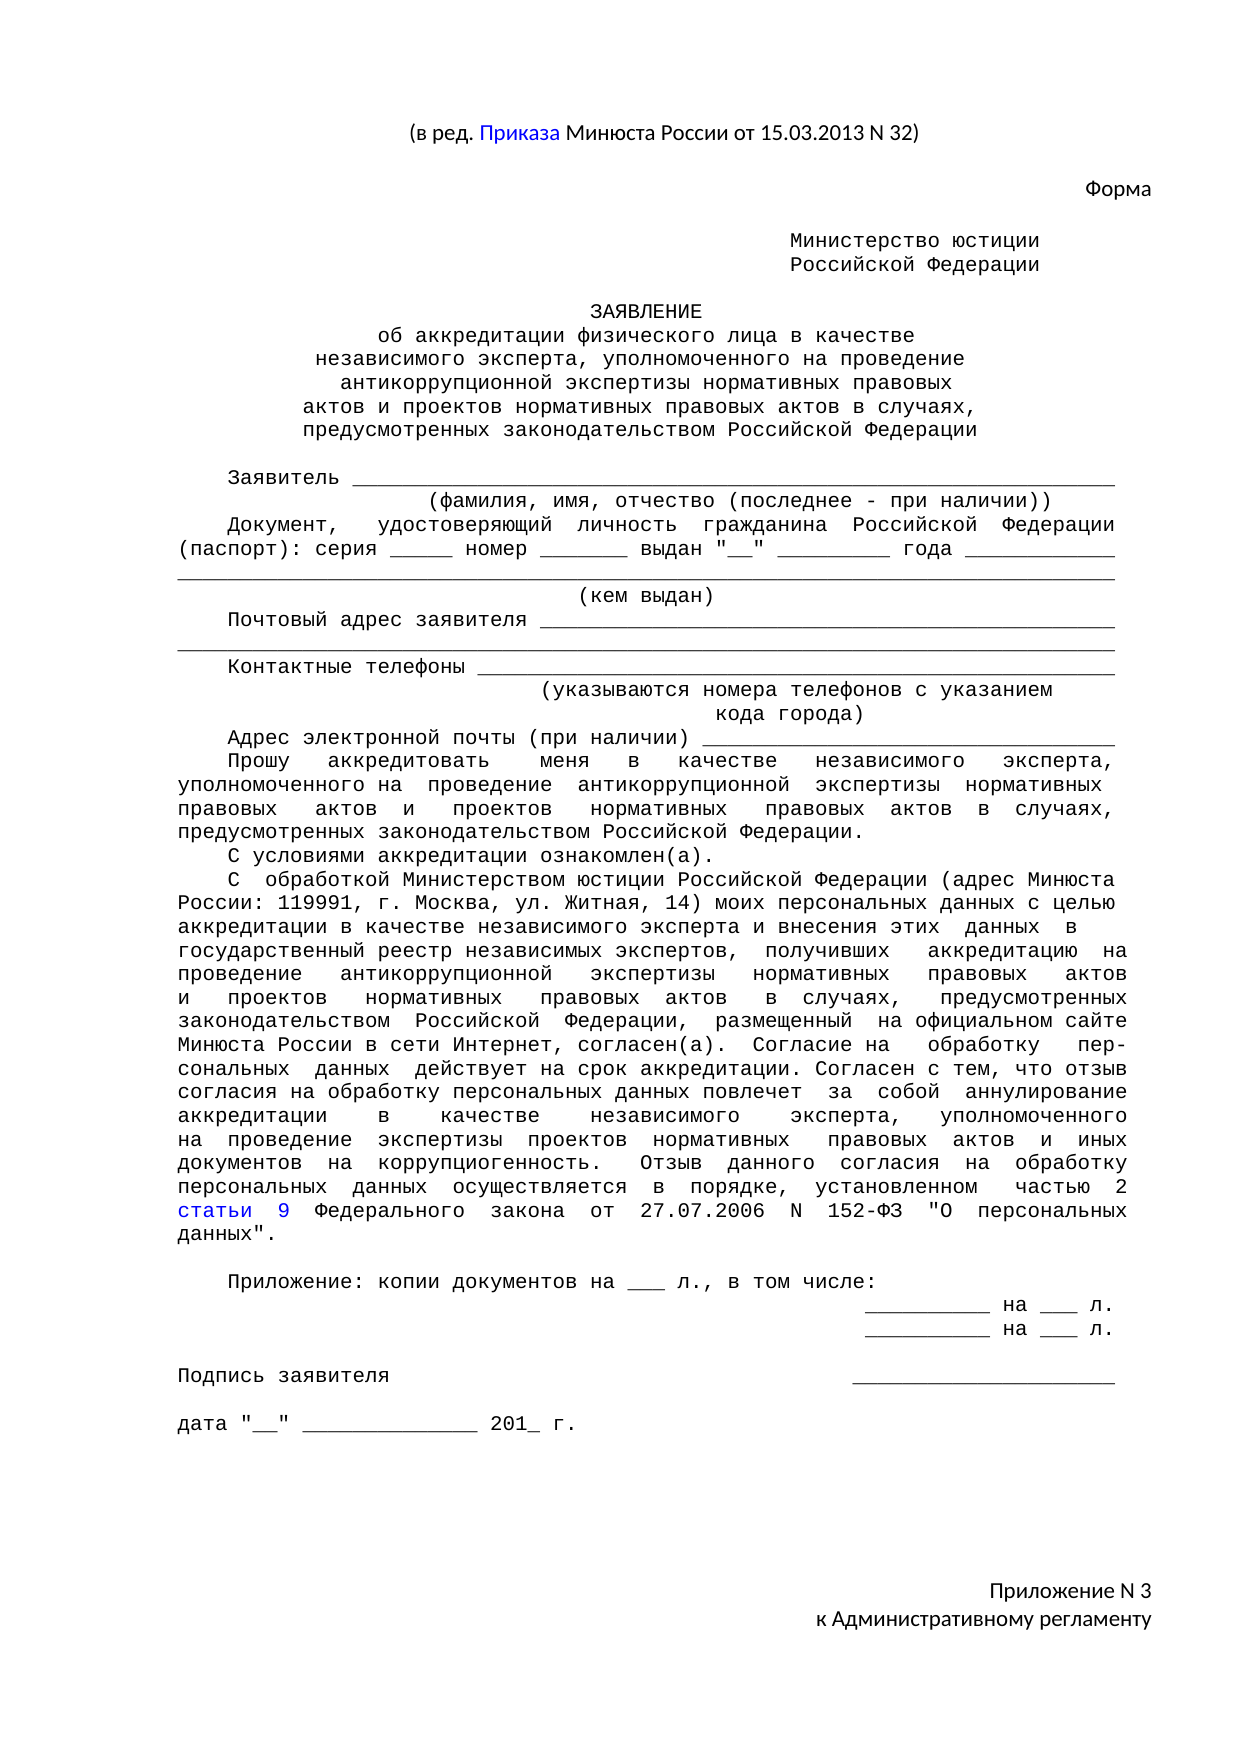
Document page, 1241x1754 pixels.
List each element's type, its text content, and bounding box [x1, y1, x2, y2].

text уполномоченного на проведение антикоррупционной экспертизы нормативных [177, 774, 1152, 798]
text антикоррупционной экспертизы нормативных правовых [177, 372, 1152, 396]
text __________ на ___ л. [177, 1318, 1152, 1342]
text ЗАЯВЛЕНИЕ [177, 301, 1152, 325]
text на проведение экспертизы проектов нормативных правовых актов и иных [177, 1129, 1152, 1152]
text ___________________________________________________________________________ [177, 632, 1152, 656]
text Министерство юстиции [177, 230, 1152, 254]
text кода города) [177, 703, 1152, 727]
text (фамилия, имя, отчество (последнее - при наличии)) [177, 490, 1152, 514]
text данных". [177, 1223, 1152, 1247]
text Приложение: копии документов на ___ л., в том числе: [177, 1271, 1152, 1294]
text об аккредитации физического лица в качестве [177, 325, 1152, 348]
text Прошу аккредитовать меня в качестве независимого эксперта, [177, 750, 1152, 774]
text Заявитель _____________________________________________________________ [177, 467, 1152, 490]
text (паспорт): серия _____ номер _______ выдан "__" _________ года ____________ [177, 538, 1152, 561]
text и проектов нормативных правовых актов в случаях, предусмотренных [177, 987, 1152, 1011]
text Контактные телефоны ___________________________________________________ [177, 656, 1152, 679]
text актов и проектов нормативных правовых актов в случаях, [177, 396, 1152, 419]
text Почтовый адрес заявителя ______________________________________________ [177, 608, 1152, 632]
text __________ на ___ л. [177, 1294, 1152, 1318]
text ___________________________________________________________________________ [177, 561, 1152, 585]
text С обработкой Министерством юстиции Российской Федерации (адрес Минюста [177, 869, 1152, 892]
text (указываются номера телефонов с указанием [177, 679, 1152, 703]
text аккредитации в качестве независимого эксперта и внесения этих данных в [177, 916, 1152, 939]
text документов на коррупциогенность. Отзыв данного согласия на обработку [177, 1152, 1152, 1176]
text Форма [177, 174, 1152, 202]
text России: 119991, г. Москва, ул. Житная, 14) моих персональных данных с целью [177, 892, 1152, 916]
text (в ред. Приказа Минюста России от 15.03.2013 N 32) [177, 118, 1152, 146]
text к Административному регламенту [177, 1604, 1152, 1632]
text согласия на обработку персональных данных повлечет за собой аннулирование [177, 1081, 1152, 1105]
text статьи 9 Федерального закона от 27.07.2006 N 152-ФЗ "О персональных [177, 1200, 1152, 1223]
text (кем выдан) [177, 585, 1152, 608]
text проведение антикоррупционной экспертизы нормативных правовых актов [177, 963, 1152, 987]
text государственный реестр независимых экспертов, получивших аккредитацию на [177, 939, 1152, 963]
text Российской Федерации [177, 254, 1152, 277]
text Адрес электронной почты (при наличии) _________________________________ [177, 727, 1152, 750]
text предусмотренных законодательством Российской Федерации [177, 419, 1152, 443]
text персональных данных осуществляется в порядке, установленном частью 2 [177, 1176, 1152, 1200]
text Документ, удостоверяющий личность гражданина Российской Федерации [177, 514, 1152, 538]
text предусмотренных законодательством Российской Федерации. [177, 821, 1152, 845]
text Приложение N 3 [177, 1576, 1152, 1604]
text законодательством Российской Федерации, размещенный на официальном сайте [177, 1011, 1152, 1034]
text С условиями аккредитации ознакомлен(а). [177, 845, 1152, 869]
text Минюста России в сети Интернет, согласен(а). Согласие на обработку пер- [177, 1034, 1152, 1058]
text правовых актов и проектов нормативных правовых актов в случаях, [177, 798, 1152, 821]
text аккредитации в качестве независимого эксперта, уполномоченного [177, 1105, 1152, 1129]
text Подпись заявителя _____________________ [177, 1365, 1152, 1389]
text дата "__" ______________ 201_ г. [177, 1412, 1152, 1436]
text сональных данных действует на срок аккредитации. Согласен с тем, что отзыв [177, 1058, 1152, 1081]
text независимого эксперта, уполномоченного на проведение [177, 348, 1152, 372]
